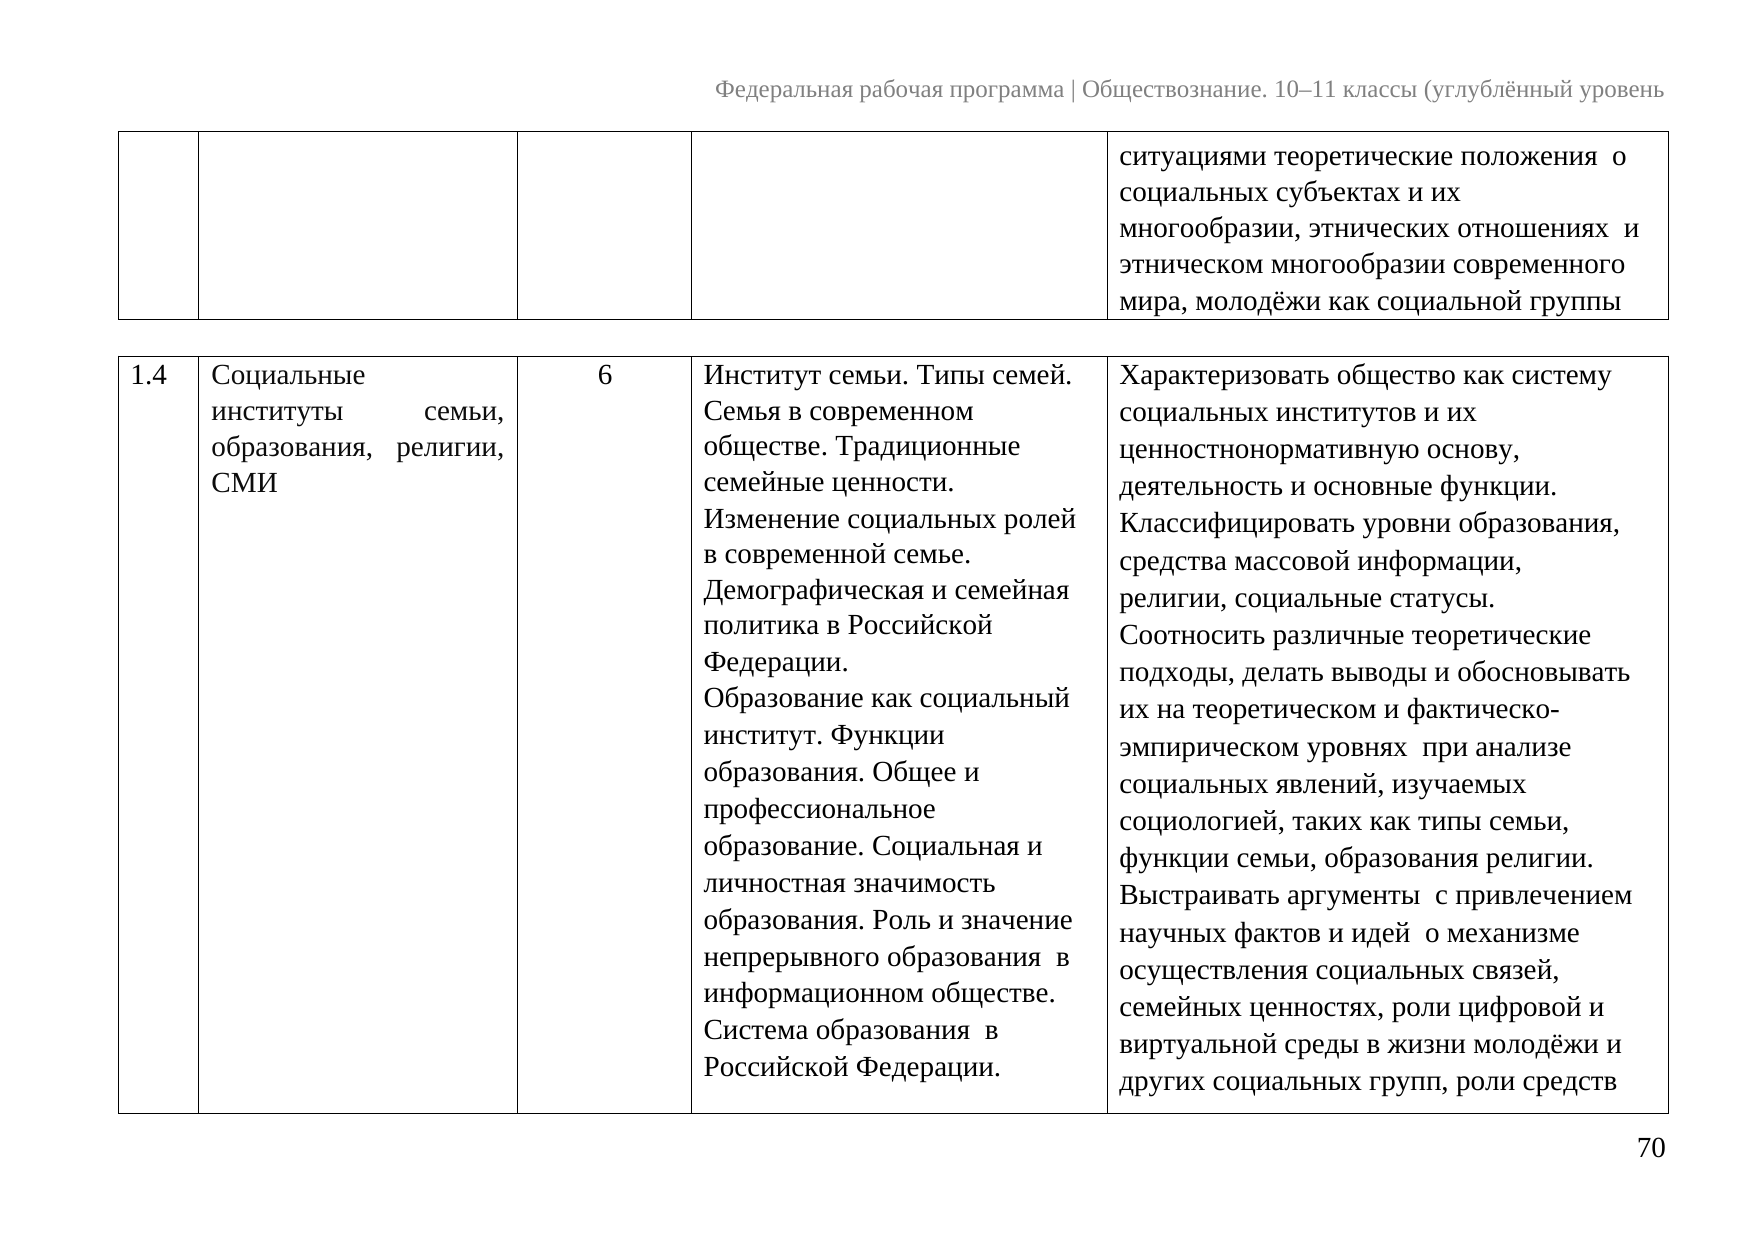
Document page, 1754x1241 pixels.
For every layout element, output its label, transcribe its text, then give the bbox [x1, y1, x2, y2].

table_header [692, 357, 1107, 1113]
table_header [692, 132, 1107, 319]
table_header 1.4 [119, 357, 198, 1113]
table_header 6 [518, 357, 691, 1113]
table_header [1108, 132, 1668, 319]
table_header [1108, 357, 1668, 1113]
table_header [199, 357, 517, 1113]
table_header [119, 132, 198, 319]
table_header [199, 132, 517, 319]
table_header [518, 132, 691, 319]
